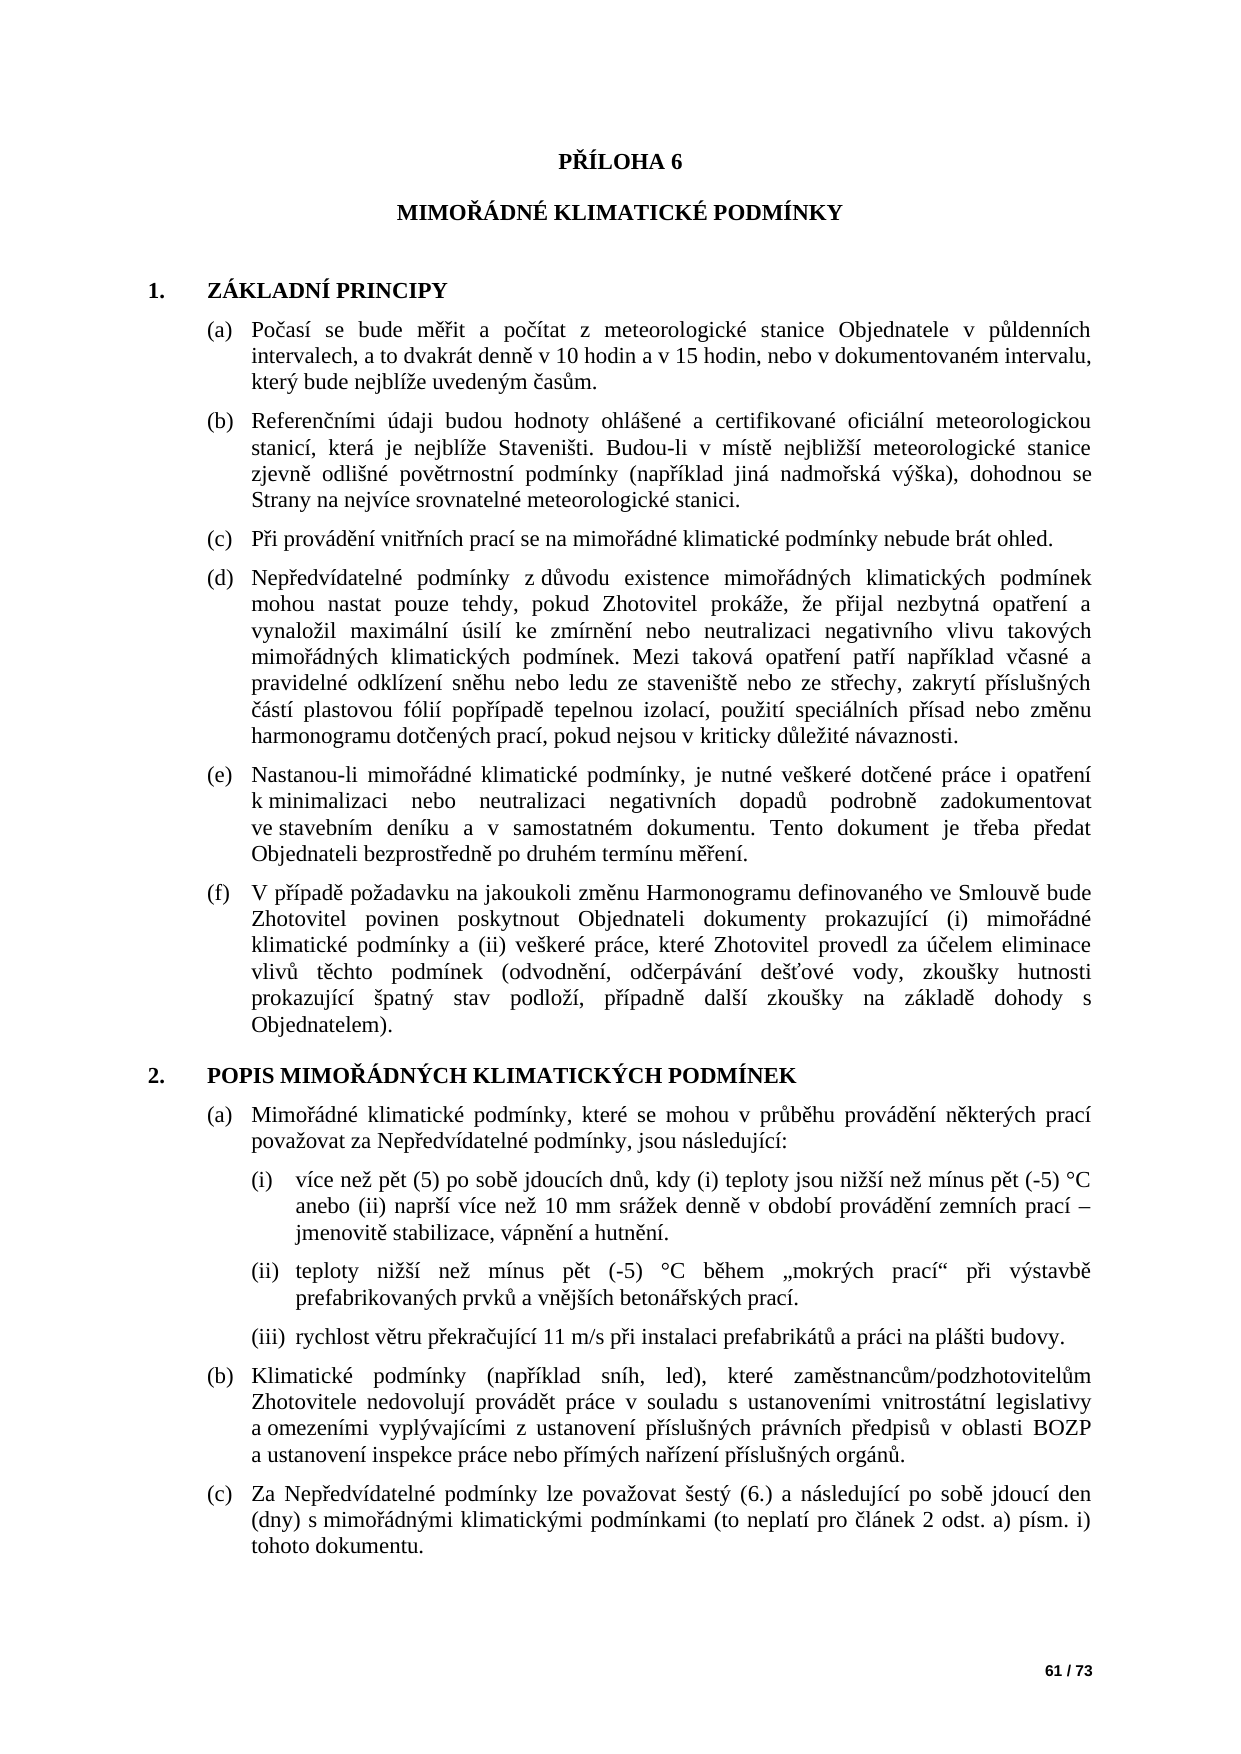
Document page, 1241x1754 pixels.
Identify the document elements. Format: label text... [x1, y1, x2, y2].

text více než pět (5) po sobě jdoucích dnů, kdy (i) teploty jsou nižší než mínus pět (-5) °C anebo (ii) naprší více než 10 mm srážek denně v období provádění zemních prací – jmenovitě stabilizace, vápnění a hutnění. [251, 1166, 1092, 1245]
list Nastanou-li mimořádné klimatické podmínky, je nutné veškeré dotčené práce i opatření k minimalizaci nebo neutralizaci negativních dopadů podrobně zadokumentovat ve stavebním deníku a v samostatném dokumentu. Tento dokument je třeba předat Objednateli bezprostředně po druhém termínu měření. [207, 761, 1092, 866]
text teploty nižší než mínus pět (-5) °C během „mokrých prací“ při výstavbě prefabrikovaných prvků a vnějších betonářských prací. [251, 1258, 1092, 1310]
text MIMOŘÁDNÉ KLIMATICKÉ PODMÍNKY [148, 199, 1092, 225]
list Referenčními údaji budou hodnoty ohlášené a certifikované oficiální meteorologickou stanicí, která je nejblíže Staveništi. Budou-li v místě nejbližší meteorologické stanice zjevně odlišné povětrnostní podmínky (například jiná nadmořská výška), dohodnou se Strany na nejvíce srovnatelné meteorologické stanici. [207, 407, 1092, 513]
list Nepředvídatelné podmínky z důvodu existence mimořádných klimatických podmínek mohou nastat pouze tehdy, pokud Zhotovitel prokáže, že přijal nezbytná opatření a vynaložil maximální úsilí ke zmírnění nebo neutralizaci negativního vlivu takových mimořádných klimatických podmínek. Mezi taková opatření patří například včasné a pravidelné odklízení sněhu nebo ledu ze staveniště nebo ze střechy, zakrytí příslušných částí plastovou fólií popřípadě tepelnou izolací, použití speciálních přísad nebo změnu harmonogramu dotčených prací, pokud nejsou v kriticky důležité návaznosti. [207, 564, 1092, 748]
list Klimatické podmínky (například sníh, led), které zaměstnancům/podzhotovitelům Zhotovitele nedovolují provádět práce v souladu s ustanoveními vnitrostátní legislativy a omezeními vyplývajícími z ustanovení příslušných právních předpisů v oblasti BOZP a ustanovení inspekce práce nebo přímých nařízení příslušných orgánů. [207, 1362, 1092, 1467]
list Počasí se bude měřit a počítat z meteorologické stanice Objednatele v půldenních intervalech, a to dvakrát denně v 10 hodin a v 15 hodin, nebo v dokumentovaném intervalu, který bude nejblíže uvedeným časům. [207, 316, 1092, 395]
list V případě požadavku na jakoukoli změnu Harmonogramu definovaného ve Smlouvě bude Zhotovitel povinen poskytnout Objednateli dokumenty prokazující (i) mimořádné klimatické podmínky a (ii) veškeré práce, které Zhotovitel provedl za účelem eliminace vlivů těchto podmínek (odvodnění, odčerpávání dešťové vody, zkoušky hutnosti prokazující špatný stav podloží, případně další zkoušky na základě dohody s Objednatelem). [207, 879, 1092, 1037]
text Popis mimořádných klimatických podmínek [148, 1062, 1092, 1088]
list Základní principy [148, 277, 1092, 303]
text PŘÍLOHA 6 [148, 148, 1092, 174]
list Mimořádné klimatické podmínky, které se mohou v průběhu provádění některých prací považovat za Nepředvídatelné podmínky, jsou následující: [207, 1101, 1092, 1153]
list Při provádění vnitřních prací se na mimořádné klimatické podmínky nebude brát ohled. [207, 525, 1092, 551]
text rychlost větru překračující 11 m/s při instalaci prefabrikátů a práci na plášti budovy. [251, 1323, 1092, 1349]
list Za Nepředvídatelné podmínky lze považovat šestý (6.) a následující po sobě jdoucí den (dny) s mimořádnými klimatickými podmínkami (to neplatí pro článek 2 odst. a) písm. i) tohoto dokumentu. [207, 1479, 1092, 1559]
